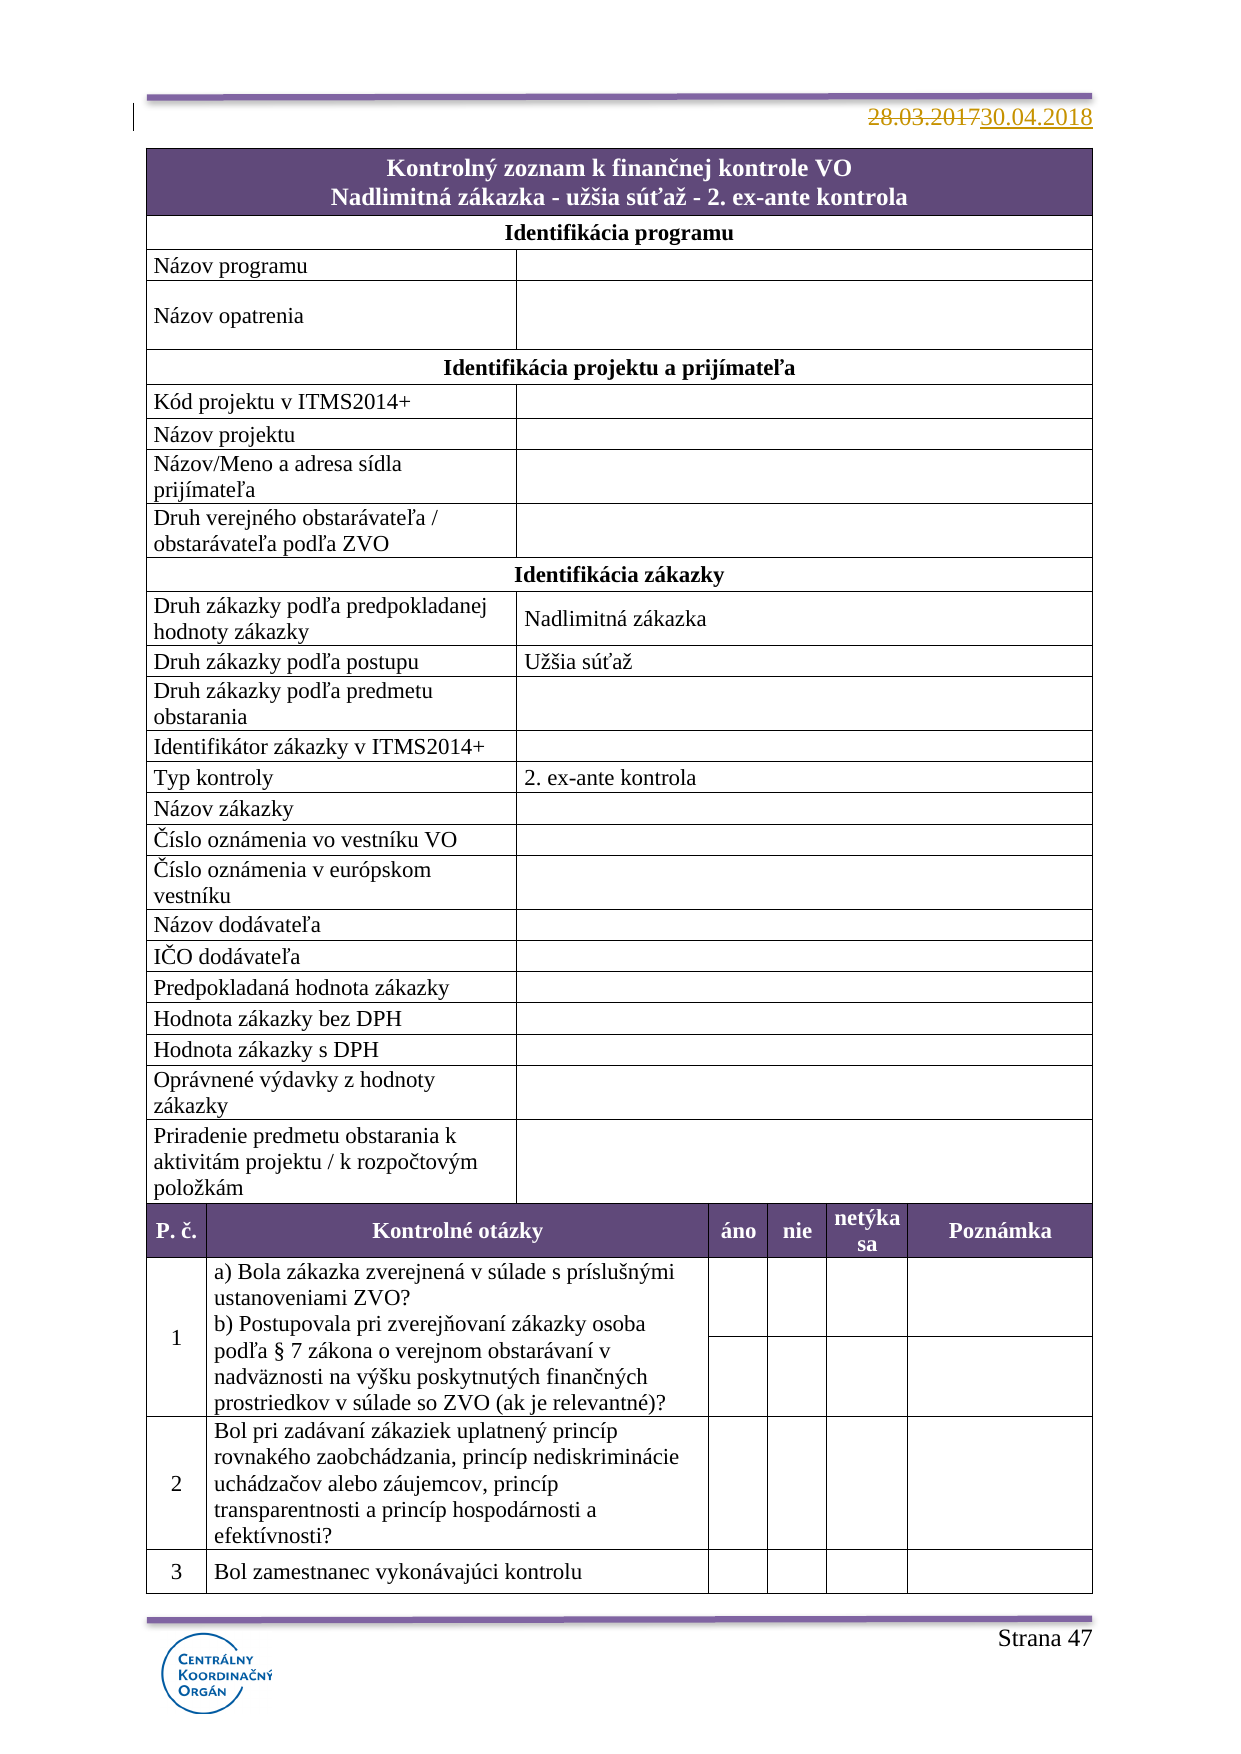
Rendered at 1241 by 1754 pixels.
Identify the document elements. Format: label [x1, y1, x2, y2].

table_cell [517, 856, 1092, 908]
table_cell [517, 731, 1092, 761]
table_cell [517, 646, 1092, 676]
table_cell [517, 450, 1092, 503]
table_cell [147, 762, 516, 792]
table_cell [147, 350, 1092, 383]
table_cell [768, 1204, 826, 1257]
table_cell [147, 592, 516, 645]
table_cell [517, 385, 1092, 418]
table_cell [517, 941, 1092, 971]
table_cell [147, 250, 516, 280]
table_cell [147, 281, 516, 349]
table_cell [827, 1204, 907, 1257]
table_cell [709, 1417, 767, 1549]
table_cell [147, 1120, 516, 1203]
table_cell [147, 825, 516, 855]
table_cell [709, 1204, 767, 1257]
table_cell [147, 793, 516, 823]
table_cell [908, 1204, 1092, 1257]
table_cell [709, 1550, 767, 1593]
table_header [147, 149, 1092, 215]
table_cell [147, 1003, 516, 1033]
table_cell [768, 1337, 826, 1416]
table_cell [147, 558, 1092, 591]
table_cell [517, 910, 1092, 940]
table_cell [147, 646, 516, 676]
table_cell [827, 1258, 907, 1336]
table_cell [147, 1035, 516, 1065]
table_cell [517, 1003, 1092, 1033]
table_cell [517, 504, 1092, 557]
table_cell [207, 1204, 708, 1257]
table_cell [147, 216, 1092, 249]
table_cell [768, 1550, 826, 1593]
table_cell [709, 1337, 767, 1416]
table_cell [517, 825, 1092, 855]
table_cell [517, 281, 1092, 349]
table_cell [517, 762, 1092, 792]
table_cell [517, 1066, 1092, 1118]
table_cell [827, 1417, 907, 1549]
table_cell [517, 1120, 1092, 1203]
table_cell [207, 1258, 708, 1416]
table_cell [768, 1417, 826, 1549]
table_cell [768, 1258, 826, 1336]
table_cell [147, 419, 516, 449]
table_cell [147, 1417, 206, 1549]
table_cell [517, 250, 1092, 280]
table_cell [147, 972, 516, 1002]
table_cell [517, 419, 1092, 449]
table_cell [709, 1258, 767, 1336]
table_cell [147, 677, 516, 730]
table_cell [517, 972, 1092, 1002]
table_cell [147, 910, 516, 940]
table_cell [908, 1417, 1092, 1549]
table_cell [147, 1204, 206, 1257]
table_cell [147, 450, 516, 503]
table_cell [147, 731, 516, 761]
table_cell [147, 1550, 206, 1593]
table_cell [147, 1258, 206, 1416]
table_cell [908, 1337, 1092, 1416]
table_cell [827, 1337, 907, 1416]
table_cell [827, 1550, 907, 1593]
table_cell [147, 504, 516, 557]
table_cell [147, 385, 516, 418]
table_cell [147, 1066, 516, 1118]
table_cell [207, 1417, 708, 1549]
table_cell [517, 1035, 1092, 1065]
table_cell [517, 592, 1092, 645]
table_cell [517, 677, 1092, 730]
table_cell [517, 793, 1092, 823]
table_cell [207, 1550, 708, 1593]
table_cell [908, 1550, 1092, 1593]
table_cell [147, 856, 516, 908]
picture [159, 1631, 272, 1713]
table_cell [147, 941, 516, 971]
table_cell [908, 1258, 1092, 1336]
